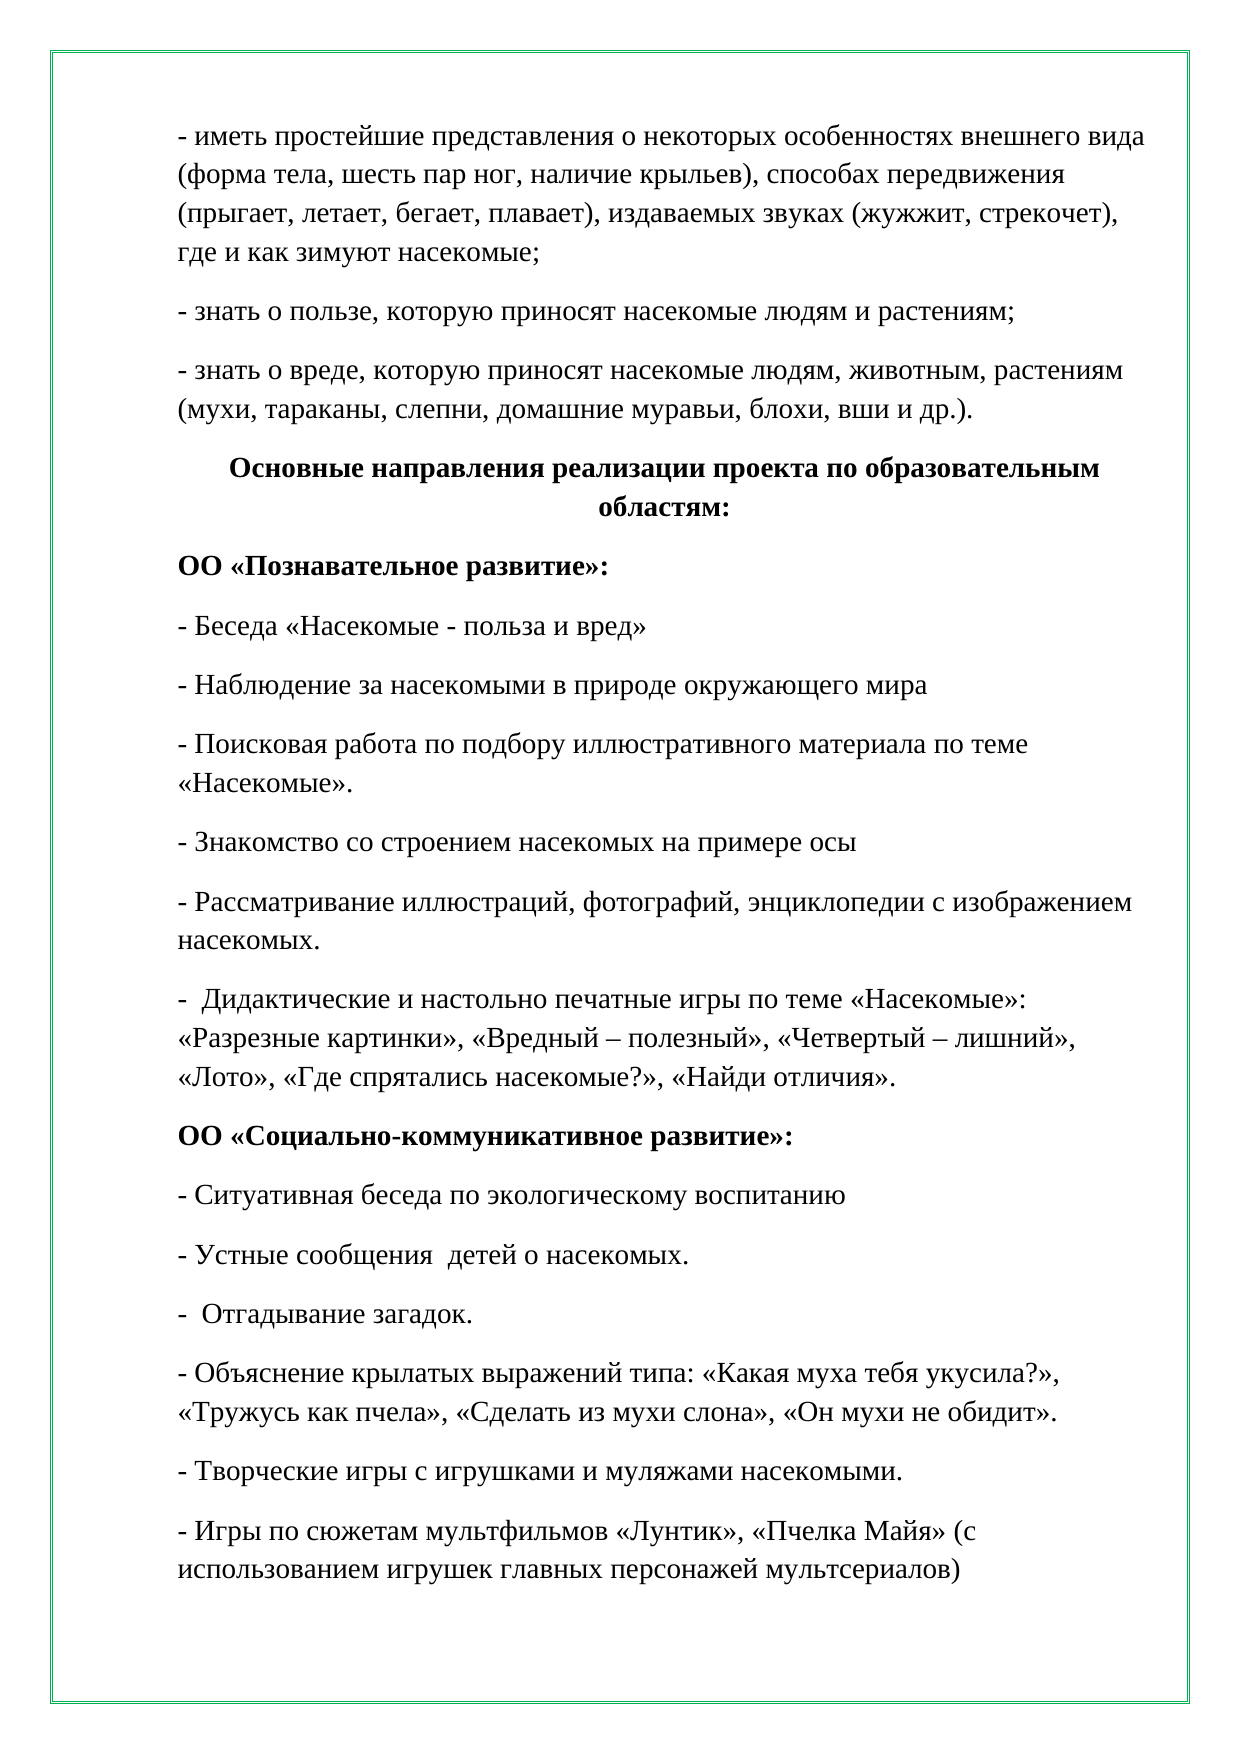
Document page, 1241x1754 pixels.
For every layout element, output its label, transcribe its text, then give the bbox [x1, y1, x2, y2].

text - Рассматривание иллюстраций, фотографий, энциклопедии с изображением насекомых. [177, 884, 1152, 956]
text - Отгадывание загадок. [177, 1296, 1152, 1330]
text - Устные сообщения детей о насекомых. [177, 1237, 1152, 1270]
text - знать о пользе, которую приносят насекомые людям и растениям; [177, 293, 1152, 327]
text - Беседа «Насекомые - польза и вред» [177, 608, 1152, 641]
text Основные направления реализации проекта по образовательным областям: [177, 450, 1152, 522]
text - Игры по сюжетам мультфильмов «Лунтик», «Пчелка Майя» (с использованием игрушек главных персонажей мультсериалов) [177, 1513, 1152, 1585]
text ОО «Социально-коммуникативное развитие»: [177, 1118, 1152, 1152]
text - Творческие игры с игрушками и муляжами насекомыми. [177, 1453, 1152, 1487]
text - Дидактические и настольно печатные игры по теме «Насекомые»: «Разрезные картинки», «Вредный – полезный», «Четвертый – лишний», «Лото», «Где спрятались насекомые?», «Найди отличия». [177, 982, 1152, 1092]
text - Объяснение крылатых выражений типа: «Какая муха тебя укусила?», «Тружусь как пчела», «Сделать из мухи слона», «Он мухи не обидит». [177, 1356, 1152, 1428]
text - Наблюдение за насекомыми в природе окружающего мира [177, 667, 1152, 701]
text - Знакомство со строением насекомых на примере осы [177, 824, 1152, 858]
text ОО «Познавательное развитие»: [177, 548, 1152, 582]
text - иметь простейшие представления о некоторых особенностях внешнего вида (форма тела, шесть пар ног, наличие крыльев), способах передвижения (прыгает, летает, бегает, плавает), издаваемых звуках (жужжит, стрекочет), где и как зимуют насекомые; [177, 118, 1152, 267]
text - знать о вреде, которую приносят насекомые людям, животным, растениям (мухи, тараканы, слепни, домашние муравьи, блохи, вши и др.). [177, 352, 1152, 424]
text - Поисковая работа по подбору иллюстративного материала по теме «Насекомые». [177, 726, 1152, 798]
text - Ситуативная беседа по экологическому воспитанию [177, 1177, 1152, 1211]
